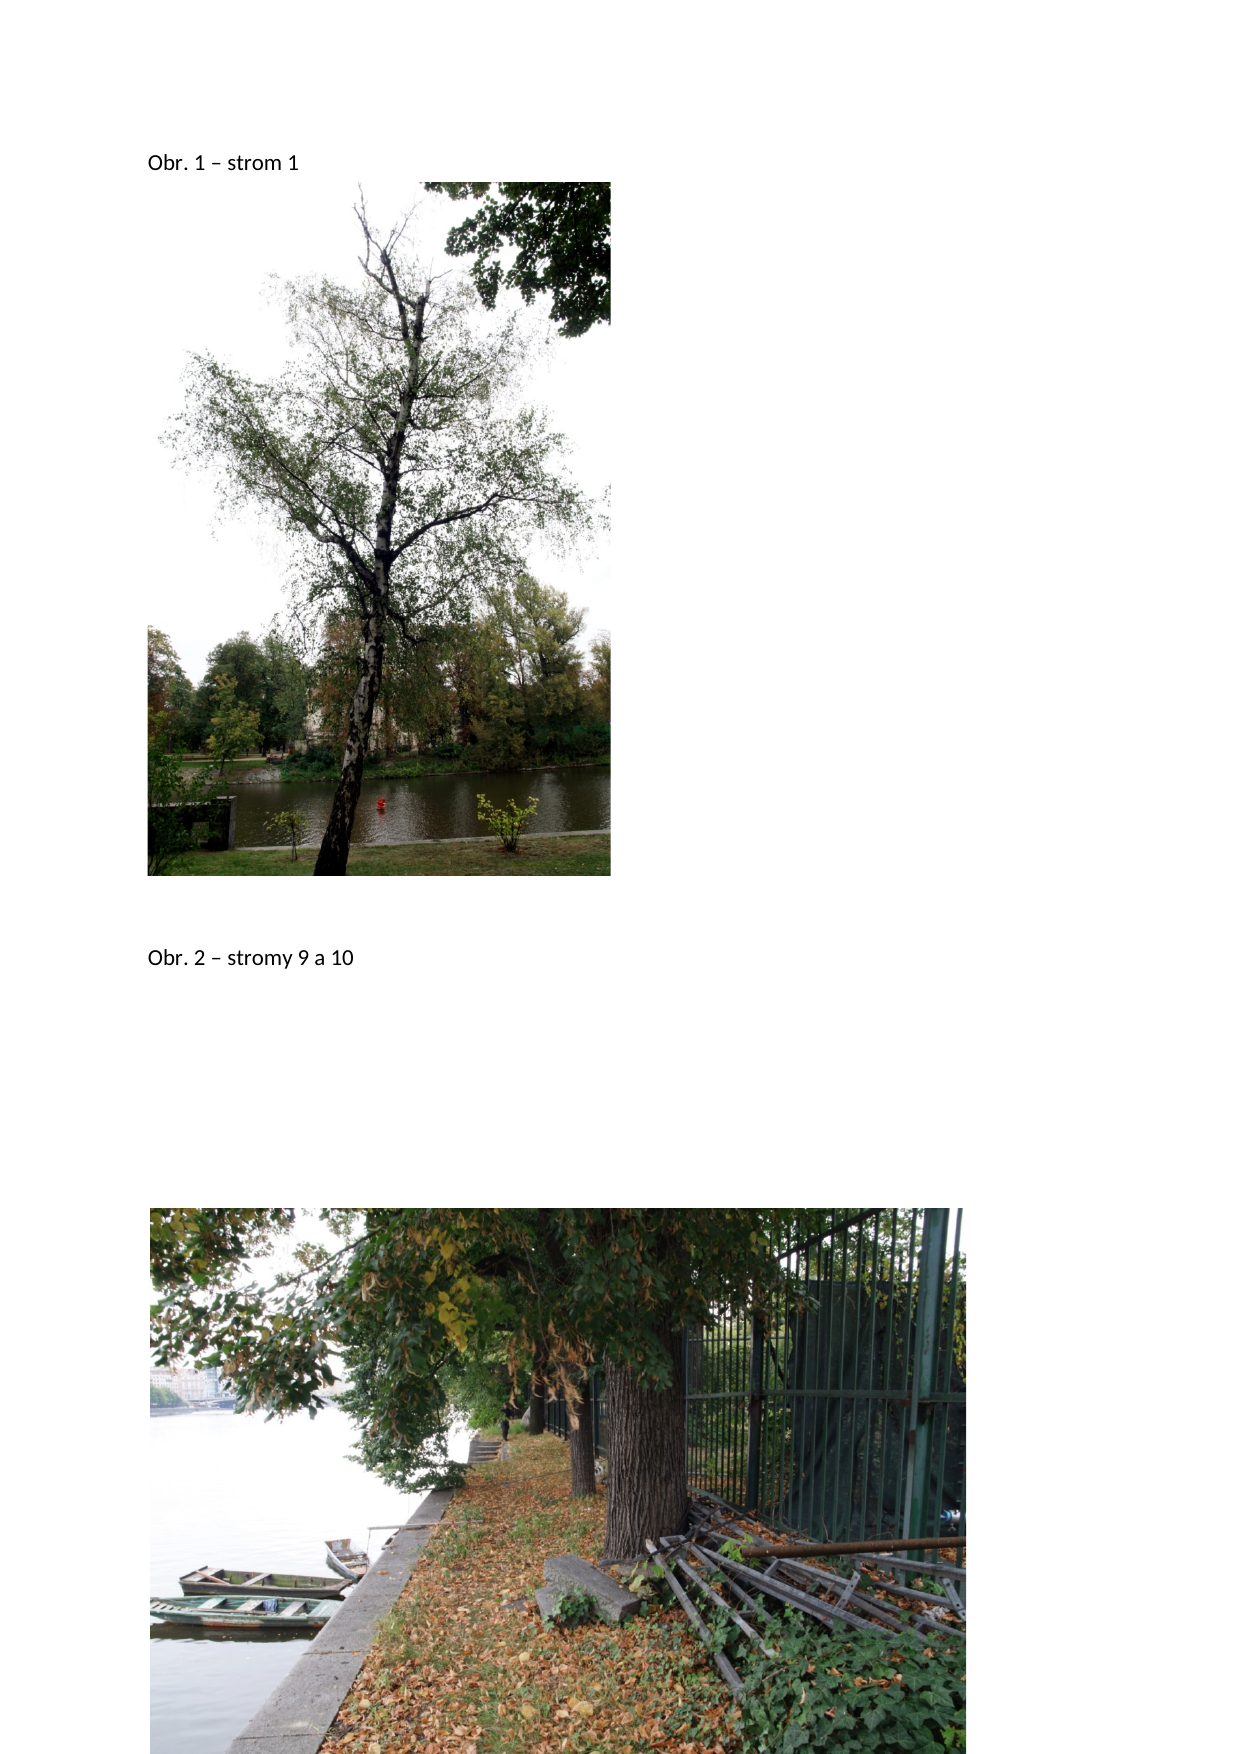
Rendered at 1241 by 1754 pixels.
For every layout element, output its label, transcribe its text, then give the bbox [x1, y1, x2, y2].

text Obr. 1 – strom 1 [148, 148, 1093, 176]
picture [150, 1208, 967, 1754]
text Obr. 2 – stromy 9 a 10 [148, 943, 1093, 971]
picture [147, 182, 611, 876]
